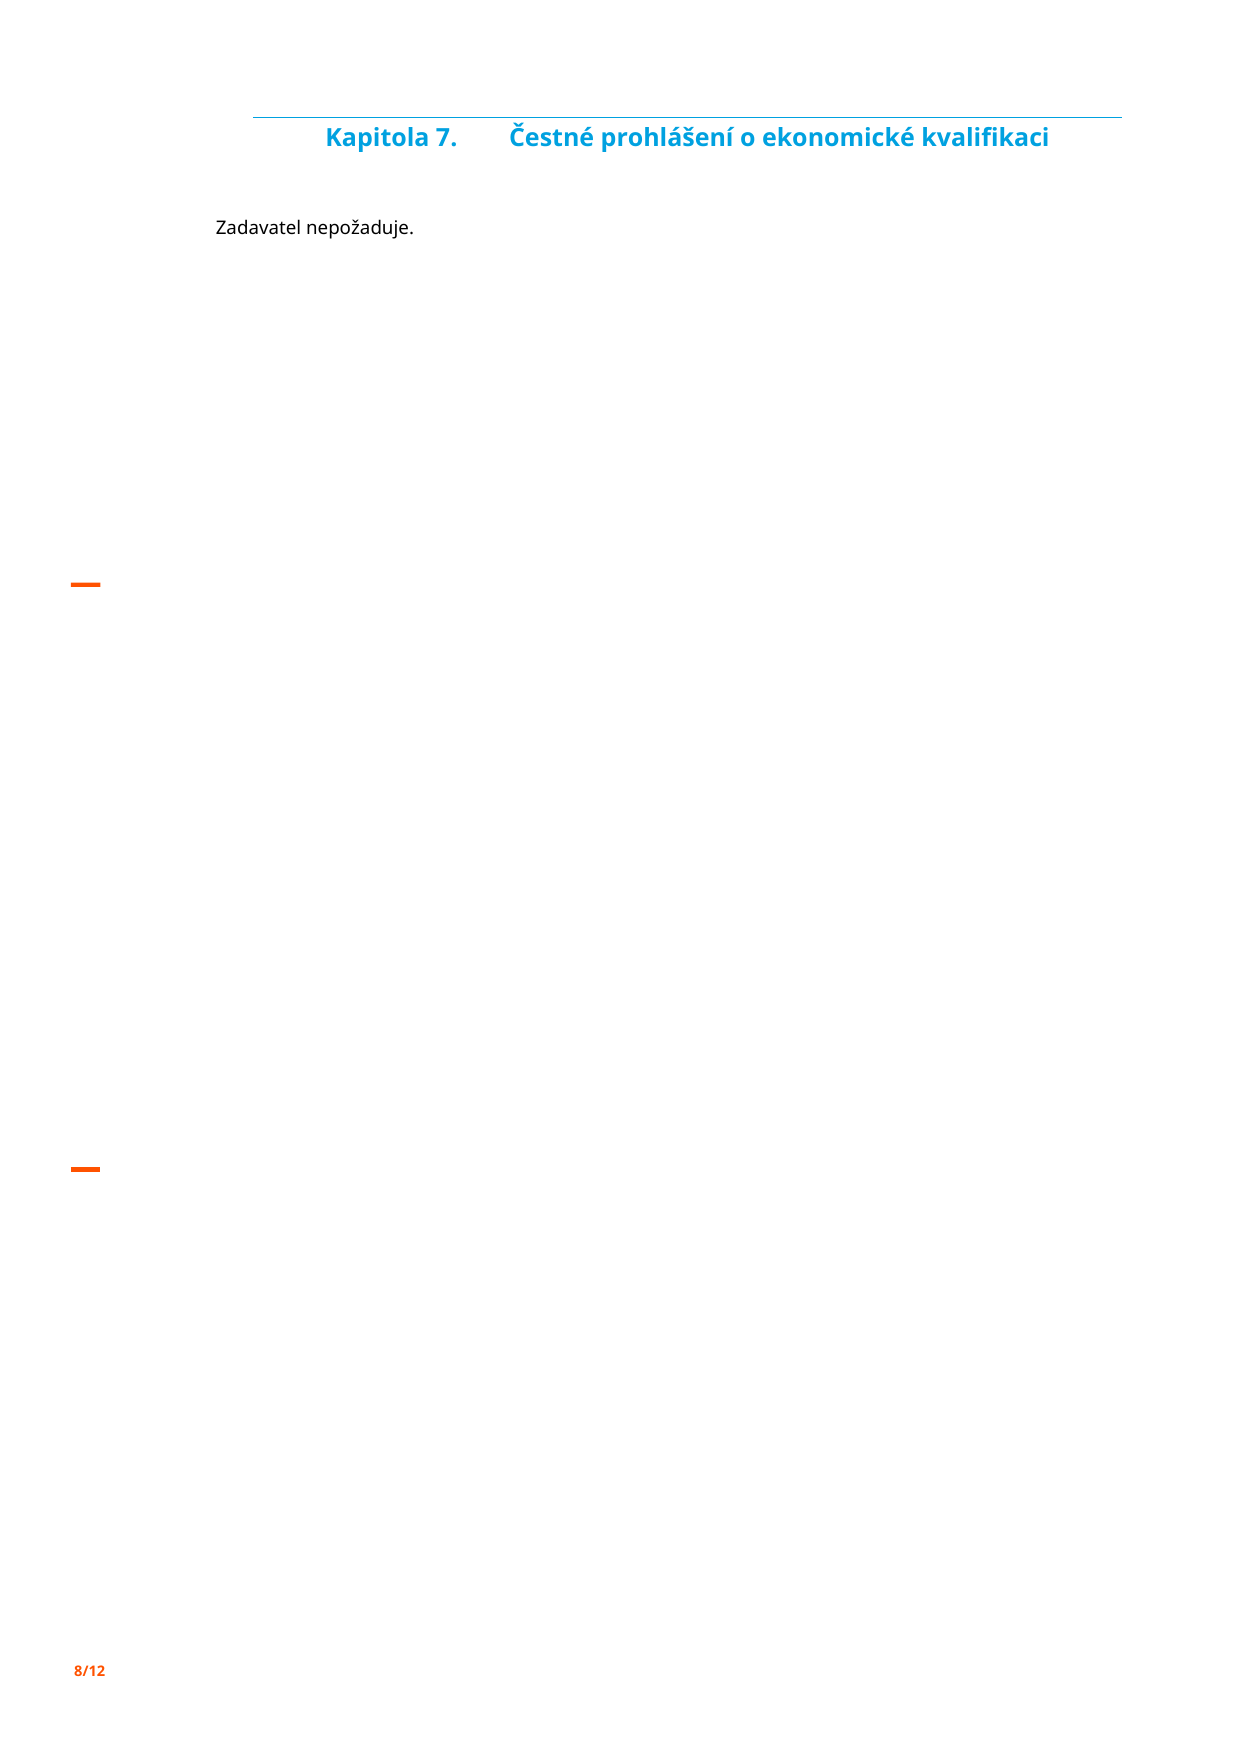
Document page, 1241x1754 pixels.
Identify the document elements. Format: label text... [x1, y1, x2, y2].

text Zadavatel nepožaduje. [216, 214, 1122, 240]
subtitle Čestné prohlášení o ekonomické kvalifikaci [253, 118, 1122, 154]
